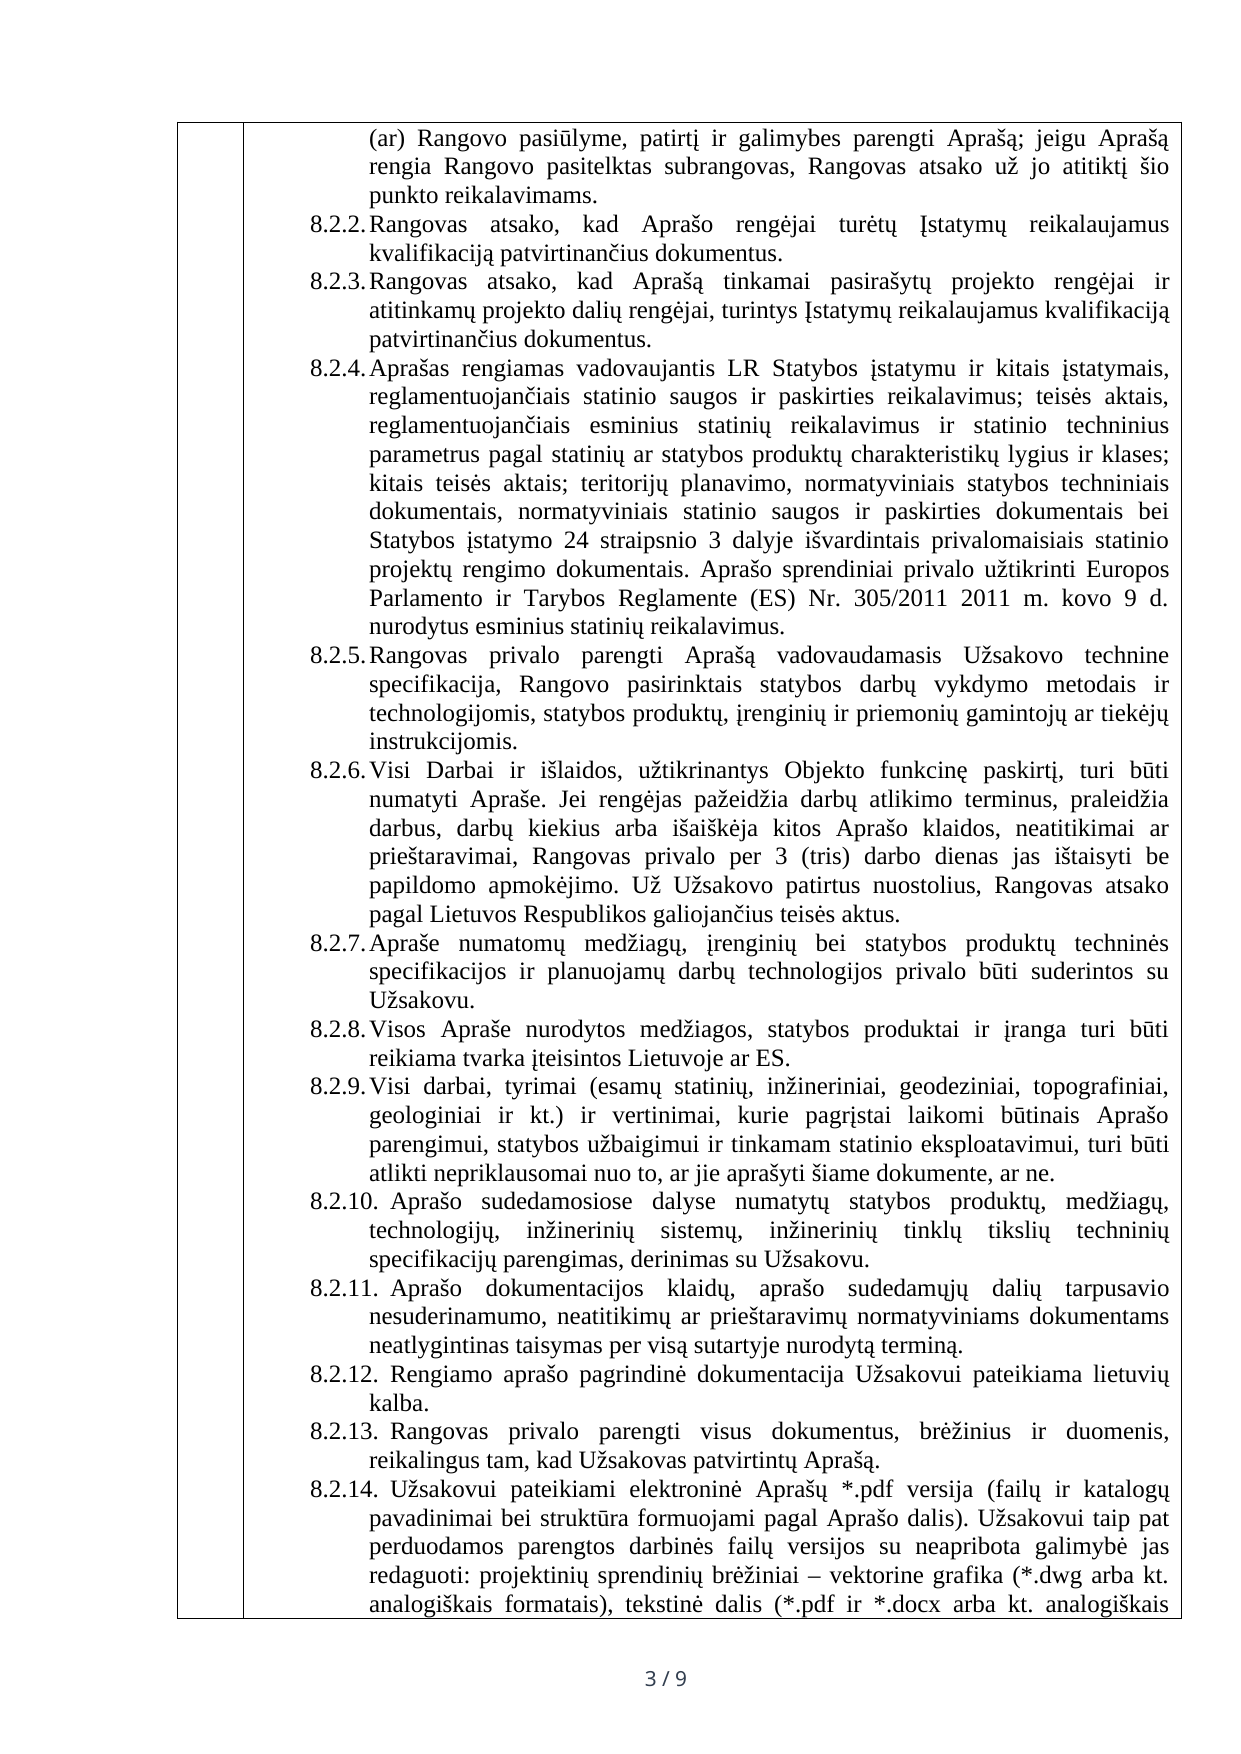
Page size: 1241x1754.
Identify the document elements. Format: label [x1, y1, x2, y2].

table_cell [178, 123, 243, 1618]
table_cell [244, 123, 1181, 1618]
